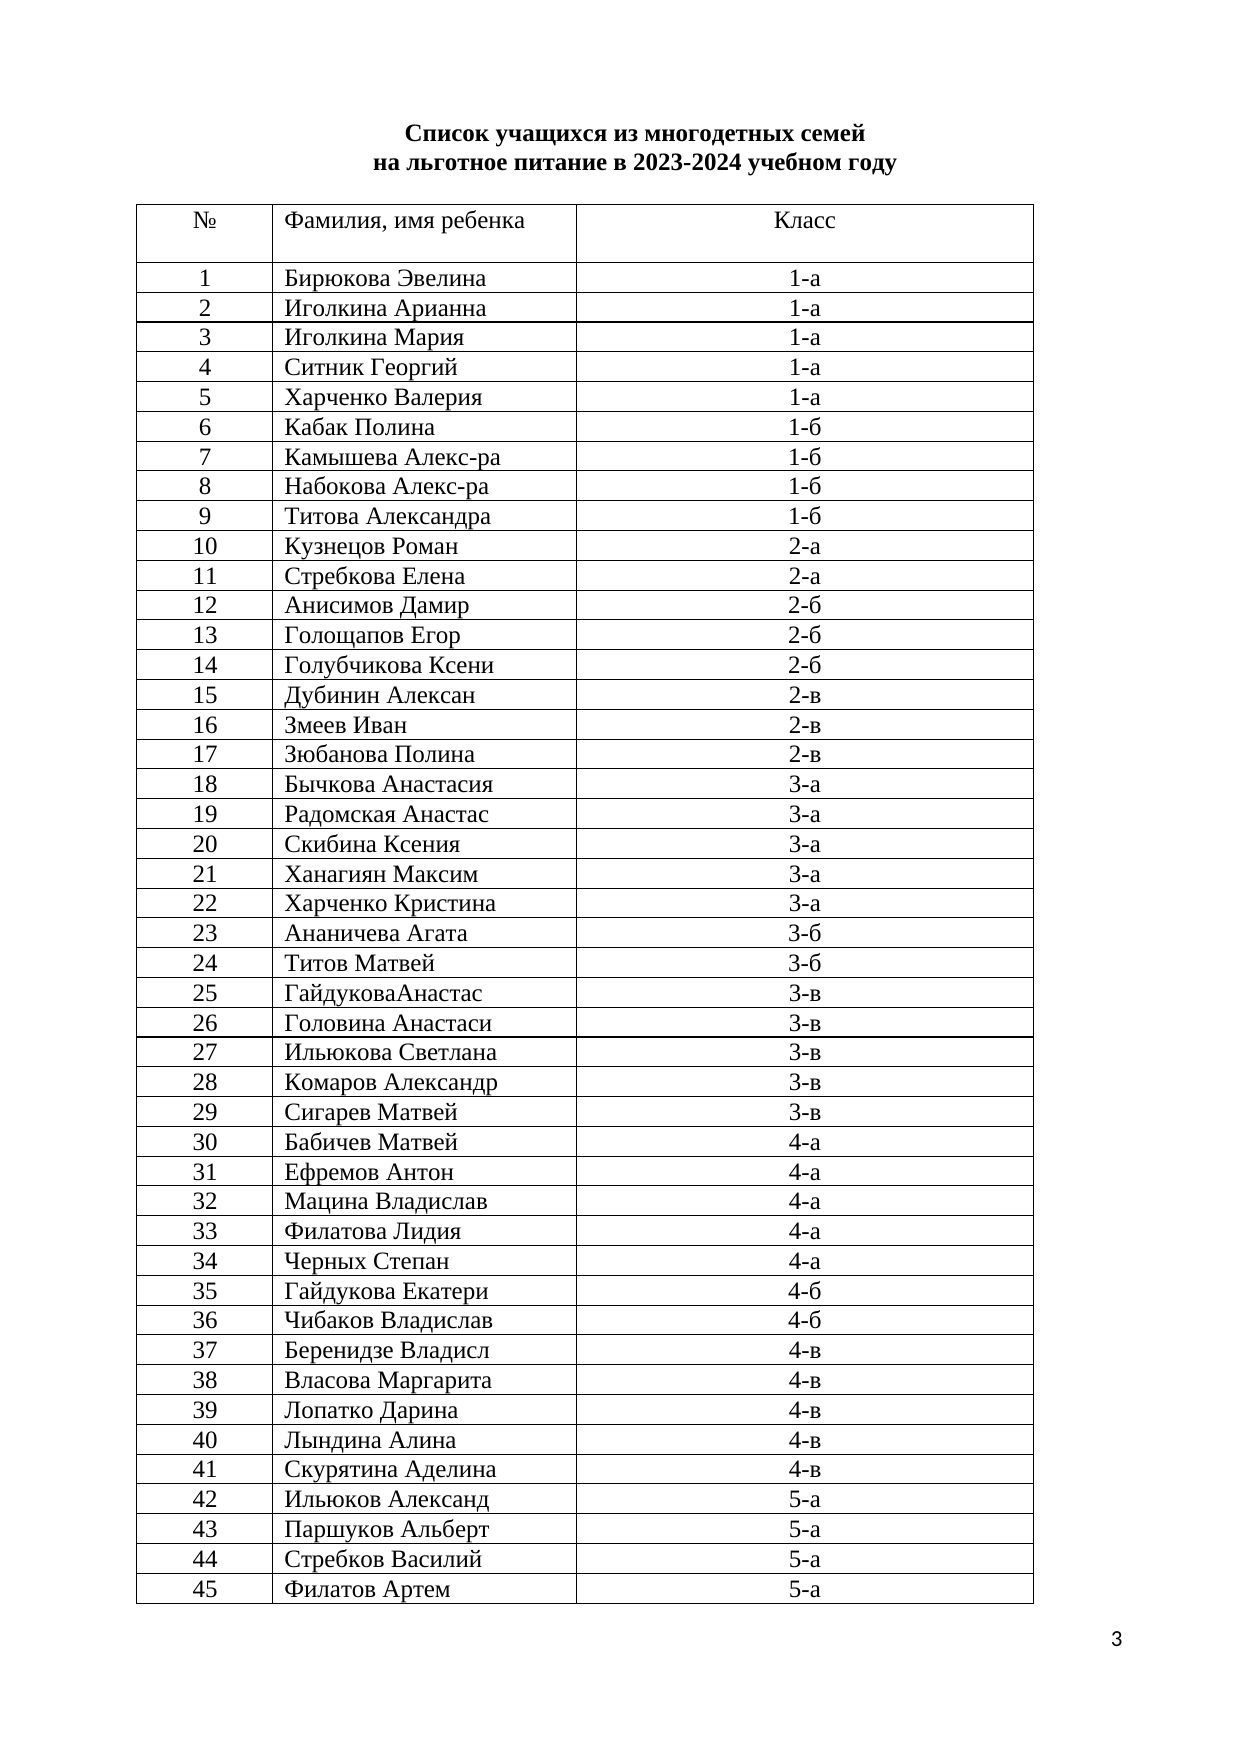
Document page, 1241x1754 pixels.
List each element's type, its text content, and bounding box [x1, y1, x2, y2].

table_cell Скурятина Аделина [273, 1455, 576, 1483]
table_cell 22 [137, 889, 272, 917]
table_cell 3-а [577, 799, 1033, 828]
table_cell 3-в [577, 1067, 1033, 1096]
table_cell 24 [137, 948, 272, 977]
table_cell 39 [137, 1395, 272, 1424]
table_cell Стребков Василий [273, 1544, 576, 1573]
table_cell 3-а [577, 859, 1033, 887]
table_cell 2-б [577, 650, 1033, 679]
table_cell 33 [137, 1216, 272, 1245]
table_cell Змеев Иван [273, 710, 576, 738]
table_cell Чибаков Владислав [273, 1306, 576, 1334]
table_cell 32 [137, 1186, 272, 1215]
table_cell 4-а [577, 1246, 1033, 1275]
table_cell Харченко Валерия [273, 382, 576, 411]
table_cell 45 [137, 1574, 272, 1602]
table_cell 4-в [577, 1395, 1033, 1424]
table_cell 35 [137, 1276, 272, 1304]
table_cell 3-а [577, 889, 1033, 917]
table_cell 3-б [577, 948, 1033, 977]
table_cell 3-в [577, 1008, 1033, 1036]
table_cell 3-в [577, 1097, 1033, 1126]
table_cell 4-а [577, 1216, 1033, 1245]
table_cell 1-а [577, 293, 1033, 321]
table_cell Ханагиян Максим [273, 859, 576, 887]
table_cell 26 [137, 1008, 272, 1036]
table_cell 6 [137, 412, 272, 441]
table_cell 9 [137, 501, 272, 530]
table_cell Беренидзе Владисл [273, 1335, 576, 1364]
table_cell 4-б [577, 1276, 1033, 1304]
table_cell 2-в [577, 740, 1033, 768]
table_cell Стребкова Елена [273, 561, 576, 589]
table_cell 29 [137, 1097, 272, 1126]
table_cell 3 [137, 323, 272, 351]
table_cell Радомская Анастас [273, 799, 576, 828]
table_cell Анисимов Дамир [273, 591, 576, 619]
table_cell 1-б [577, 442, 1033, 470]
table_cell 5-а [577, 1484, 1033, 1513]
table_cell 41 [137, 1455, 272, 1483]
table_cell Зюбанова Полина [273, 740, 576, 768]
table_cell Кузнецов Роман [273, 531, 576, 560]
table_cell 27 [137, 1038, 272, 1066]
table_header Класс [577, 205, 1033, 262]
table_cell 43 [137, 1514, 272, 1543]
table_cell 40 [137, 1425, 272, 1453]
table_cell Камышева Алекс-ра [273, 442, 576, 470]
table_cell 37 [137, 1335, 272, 1364]
table_cell 2-в [577, 710, 1033, 738]
table_cell 5 [137, 382, 272, 411]
table_cell Паршуков Альберт [273, 1514, 576, 1543]
table_cell Титова Александра [273, 501, 576, 530]
table_cell Мацина Владислав [273, 1186, 576, 1215]
table_cell 8 [137, 471, 272, 500]
table_cell 4-а [577, 1157, 1033, 1185]
table_cell 18 [137, 769, 272, 798]
table_cell Комаров Александр [273, 1067, 576, 1096]
table_cell 5-а [577, 1544, 1033, 1573]
table_cell 15 [137, 680, 272, 709]
table_cell Лындина Алина [273, 1425, 576, 1453]
table_cell 2-а [577, 561, 1033, 589]
table_cell 30 [137, 1127, 272, 1156]
table_cell Лопатко Дарина [273, 1395, 576, 1424]
table_cell 38 [137, 1365, 272, 1394]
table_cell 1-а [577, 352, 1033, 381]
table_cell Кабак Полина [273, 412, 576, 441]
table_cell 34 [137, 1246, 272, 1275]
table_cell Набокова Алекс-ра [273, 471, 576, 500]
text на льготное питание в 2023-2024 учебном году [148, 147, 1122, 176]
table_header Фамилия, имя ребенка [273, 205, 576, 262]
table_cell 16 [137, 710, 272, 738]
table_cell 7 [137, 442, 272, 470]
table_cell ГайдуковаАнастас [273, 978, 576, 1007]
table_cell 4-в [577, 1425, 1033, 1453]
table_cell 13 [137, 620, 272, 649]
table_cell 10 [137, 531, 272, 560]
table_cell 5-а [577, 1574, 1033, 1602]
table_cell 3-в [577, 978, 1033, 1007]
table_cell Харченко Кристина [273, 889, 576, 917]
table_cell 42 [137, 1484, 272, 1513]
table_cell Ильюков Александ [273, 1484, 576, 1513]
table_cell 3-а [577, 829, 1033, 858]
table_header № [137, 205, 272, 262]
table_cell 2-в [577, 680, 1033, 709]
table_cell 2 [137, 293, 272, 321]
table_cell 1-б [577, 412, 1033, 441]
table_cell 36 [137, 1306, 272, 1334]
table_cell Ананичева Агата [273, 918, 576, 947]
table_cell 1 [137, 263, 272, 292]
table_cell 3-в [577, 1038, 1033, 1066]
table_cell Титов Матвей [273, 948, 576, 977]
table_cell 12 [137, 591, 272, 619]
table_cell 1-а [577, 382, 1033, 411]
table_cell Иголкина Арианна [273, 293, 576, 321]
table_cell Филатова Лидия [273, 1216, 576, 1245]
table_cell 4-а [577, 1186, 1033, 1215]
table_cell Бычкова Анастасия [273, 769, 576, 798]
table_cell Гайдукова Екатери [273, 1276, 576, 1304]
table_cell 25 [137, 978, 272, 1007]
table_cell 31 [137, 1157, 272, 1185]
table_cell Ефремов Антон [273, 1157, 576, 1185]
table_cell Сигарев Матвей [273, 1097, 576, 1126]
table_cell Голубчикова Ксени [273, 650, 576, 679]
table_cell 44 [137, 1544, 272, 1573]
table_cell 4-б [577, 1306, 1033, 1334]
table_cell 23 [137, 918, 272, 947]
table_cell 3-б [577, 918, 1033, 947]
table_cell 19 [137, 799, 272, 828]
table_cell 1-а [577, 263, 1033, 292]
table_cell Ситник Георгий [273, 352, 576, 381]
table_cell Филатов Артем [273, 1574, 576, 1602]
table_cell Власова Маргарита [273, 1365, 576, 1394]
table_cell 1-а [577, 323, 1033, 351]
table_cell Бирюкова Эвелина [273, 263, 576, 292]
table_cell Скибина Ксения [273, 829, 576, 858]
table_cell Голощапов Егор [273, 620, 576, 649]
table_cell 17 [137, 740, 272, 768]
table_cell Дубинин Алексан [273, 680, 576, 709]
table_cell 4-в [577, 1455, 1033, 1483]
table_cell 1-б [577, 471, 1033, 500]
table_cell 3-а [577, 769, 1033, 798]
table_cell Бабичев Матвей [273, 1127, 576, 1156]
text Список учащихся из многодетных семей [148, 118, 1122, 147]
table_cell 1-б [577, 501, 1033, 530]
table_cell 11 [137, 561, 272, 589]
table_cell Ильюкова Светлана [273, 1038, 576, 1066]
table_cell 2-а [577, 531, 1033, 560]
table_cell 20 [137, 829, 272, 858]
table_cell 14 [137, 650, 272, 679]
table_cell 28 [137, 1067, 272, 1096]
table_cell 21 [137, 859, 272, 887]
table_cell Головина Анастаси [273, 1008, 576, 1036]
table_cell 4 [137, 352, 272, 381]
table_cell 4-а [577, 1127, 1033, 1156]
table_cell Иголкина Мария [273, 323, 576, 351]
table_cell 5-а [577, 1514, 1033, 1543]
table_cell 4-в [577, 1335, 1033, 1364]
table_cell 2-б [577, 620, 1033, 649]
table_cell Черных Степан [273, 1246, 576, 1275]
table_cell 2-б [577, 591, 1033, 619]
table_cell 4-в [577, 1365, 1033, 1394]
